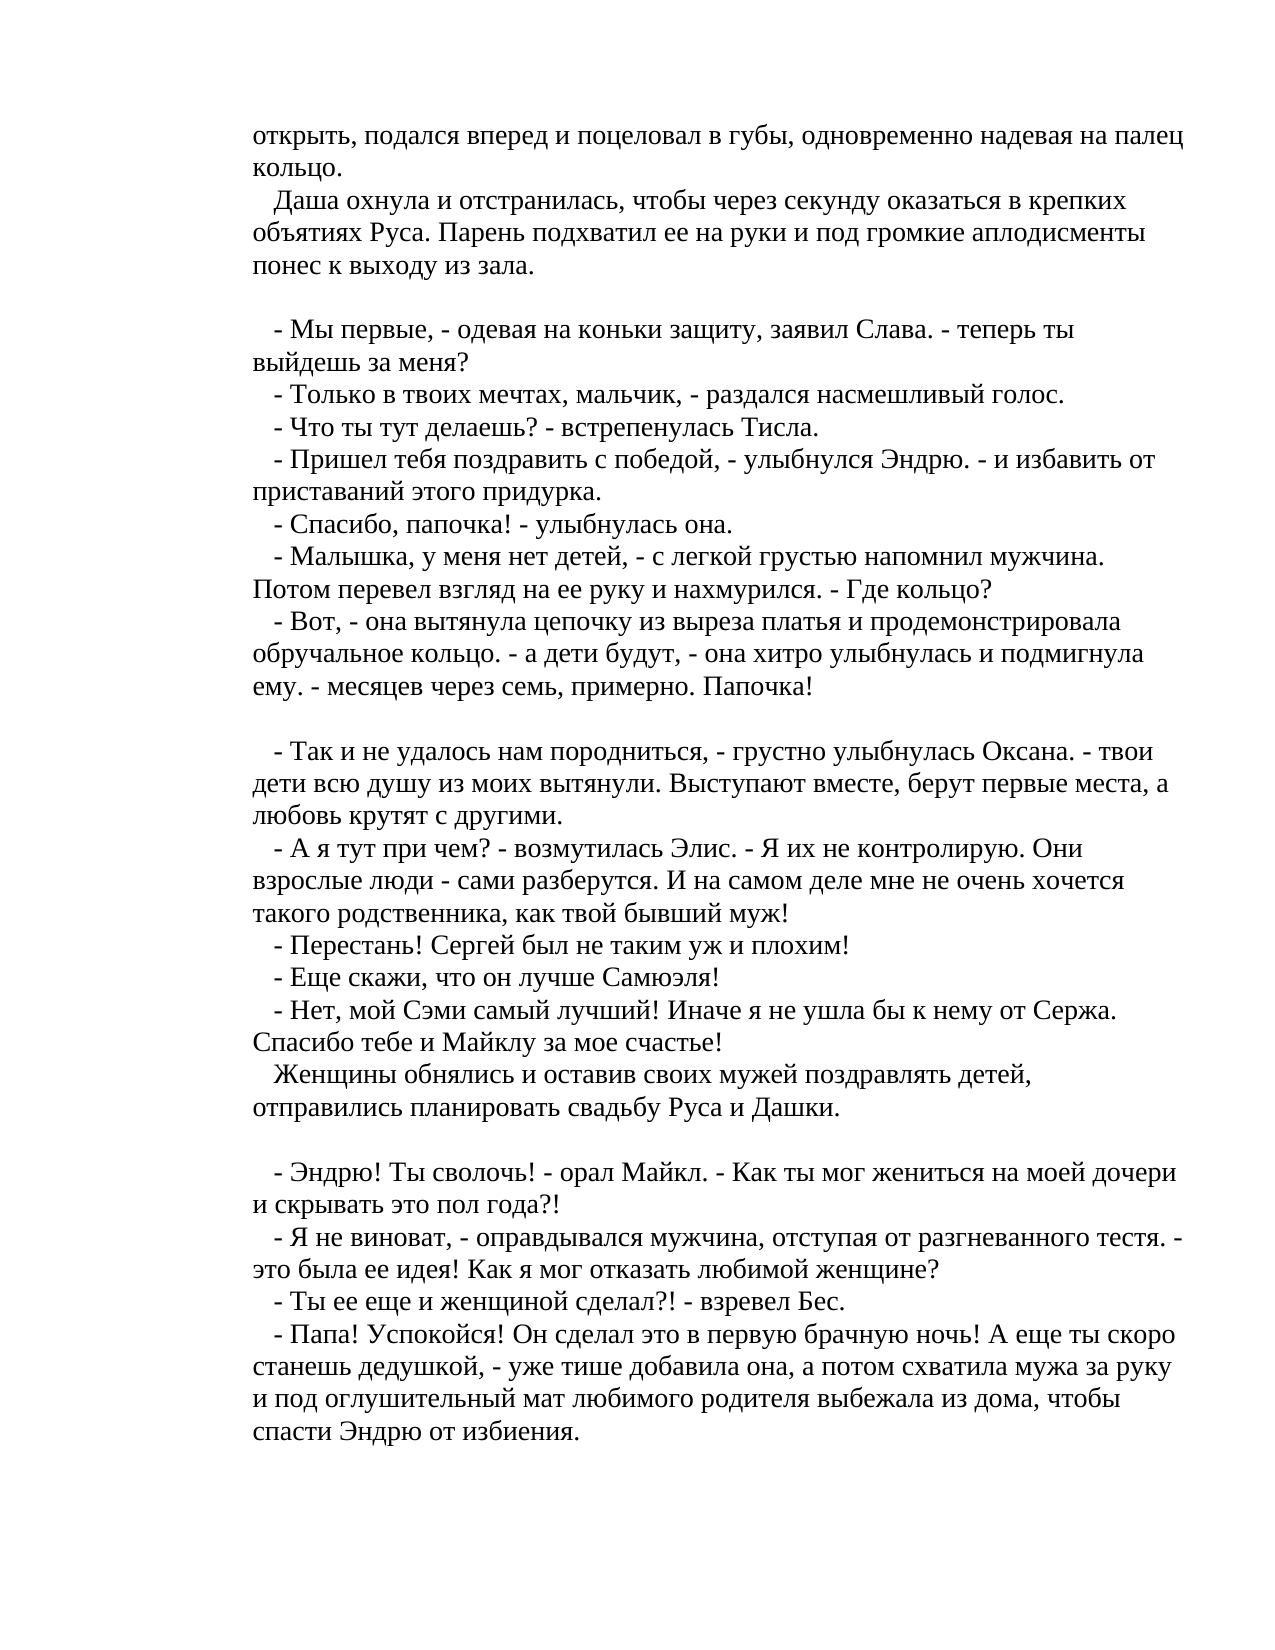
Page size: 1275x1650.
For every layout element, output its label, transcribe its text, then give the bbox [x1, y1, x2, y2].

text - Я не виноват, - оправдывался мужчина, отступая от разгневанного тестя. - это была ее идея! Как я мог отказать любимой женщине? [252, 1219, 1186, 1284]
text - Еще скажи, что он лучше Самюэля! [252, 960, 1186, 993]
text Даша охнула и отстранилась, чтобы через секунду оказаться в крепких объятиях Руса. Парень подхватил ее на руки и под громкие аплодисменты понес к выходу из зала. [252, 183, 1186, 280]
text - Так и не удалось нам породниться, - грустно улыбнулась Оксана. - твои дети всю душу из моих вытянули. Выступают вместе, берут первые места, а любовь крутят с другими. [252, 734, 1186, 831]
text - Только в твоих мечтах, мальчик, - раздался насмешливый голос. [252, 377, 1186, 410]
text Женщины обнялись и оставив своих мужей поздравлять детей, отправились планировать свадьбу Руса и Дашки. [252, 1058, 1186, 1122]
text - Мы первые, - одевая на коньки защиту, заявил Слава. - теперь ты выйдешь за меня? [252, 312, 1186, 377]
text - А я тут при чем? - возмутилась Элис. - Я их не контролирую. Они взрослые люди - сами разберутся. И на самом деле мне не очень хочется такого родственника, как твой бывший муж! [252, 831, 1186, 928]
text - Вот, - она вытянула цепочку из выреза платья и продемонстрировала обручальное кольцо. - а дети будут, - она хитро улыбнулась и подмигнула ему. - месяцев через семь, примерно. Папочка! [252, 604, 1186, 701]
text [252, 118, 1186, 183]
text - Папа! Успокойся! Он сделал это в первую брачную ночь! А еще ты скоро станешь дедушкой, - уже тише добавила она, а потом схватила мужа за руку и под оглушительный мат любимого родителя выбежала из дома, чтобы спасти Эндрю от избиения. [252, 1317, 1186, 1446]
text - Что ты тут делаешь? - встрепенулась Тисла. [252, 410, 1186, 442]
text - Малышка, у меня нет детей, - с легкой грустью напомнил мужчина. Потом перевел взгляд на ее руку и нахмурился. - Где кольцо? [252, 539, 1186, 604]
text - Ты ее еще и женщиной сделал?! - взревел Бес. [252, 1284, 1186, 1317]
text - Нет, мой Сэми самый лучший! Иначе я не ушла бы к нему от Сержа. Спасибо тебе и Майклу за мое счастье! [252, 993, 1186, 1058]
text - Спасибо, папочка! - улыбнулась она. [252, 507, 1186, 539]
text - Перестань! Сергей был не таким уж и плохим! [252, 928, 1186, 960]
text - Эндрю! Ты сволочь! - орал Майкл. - Как ты мог жениться на моей дочери и скрывать это пол года?! [252, 1155, 1186, 1219]
text - Пришел тебя поздравить с победой, - улыбнулся Эндрю. - и избавить от приставаний этого придурка. [252, 442, 1186, 507]
